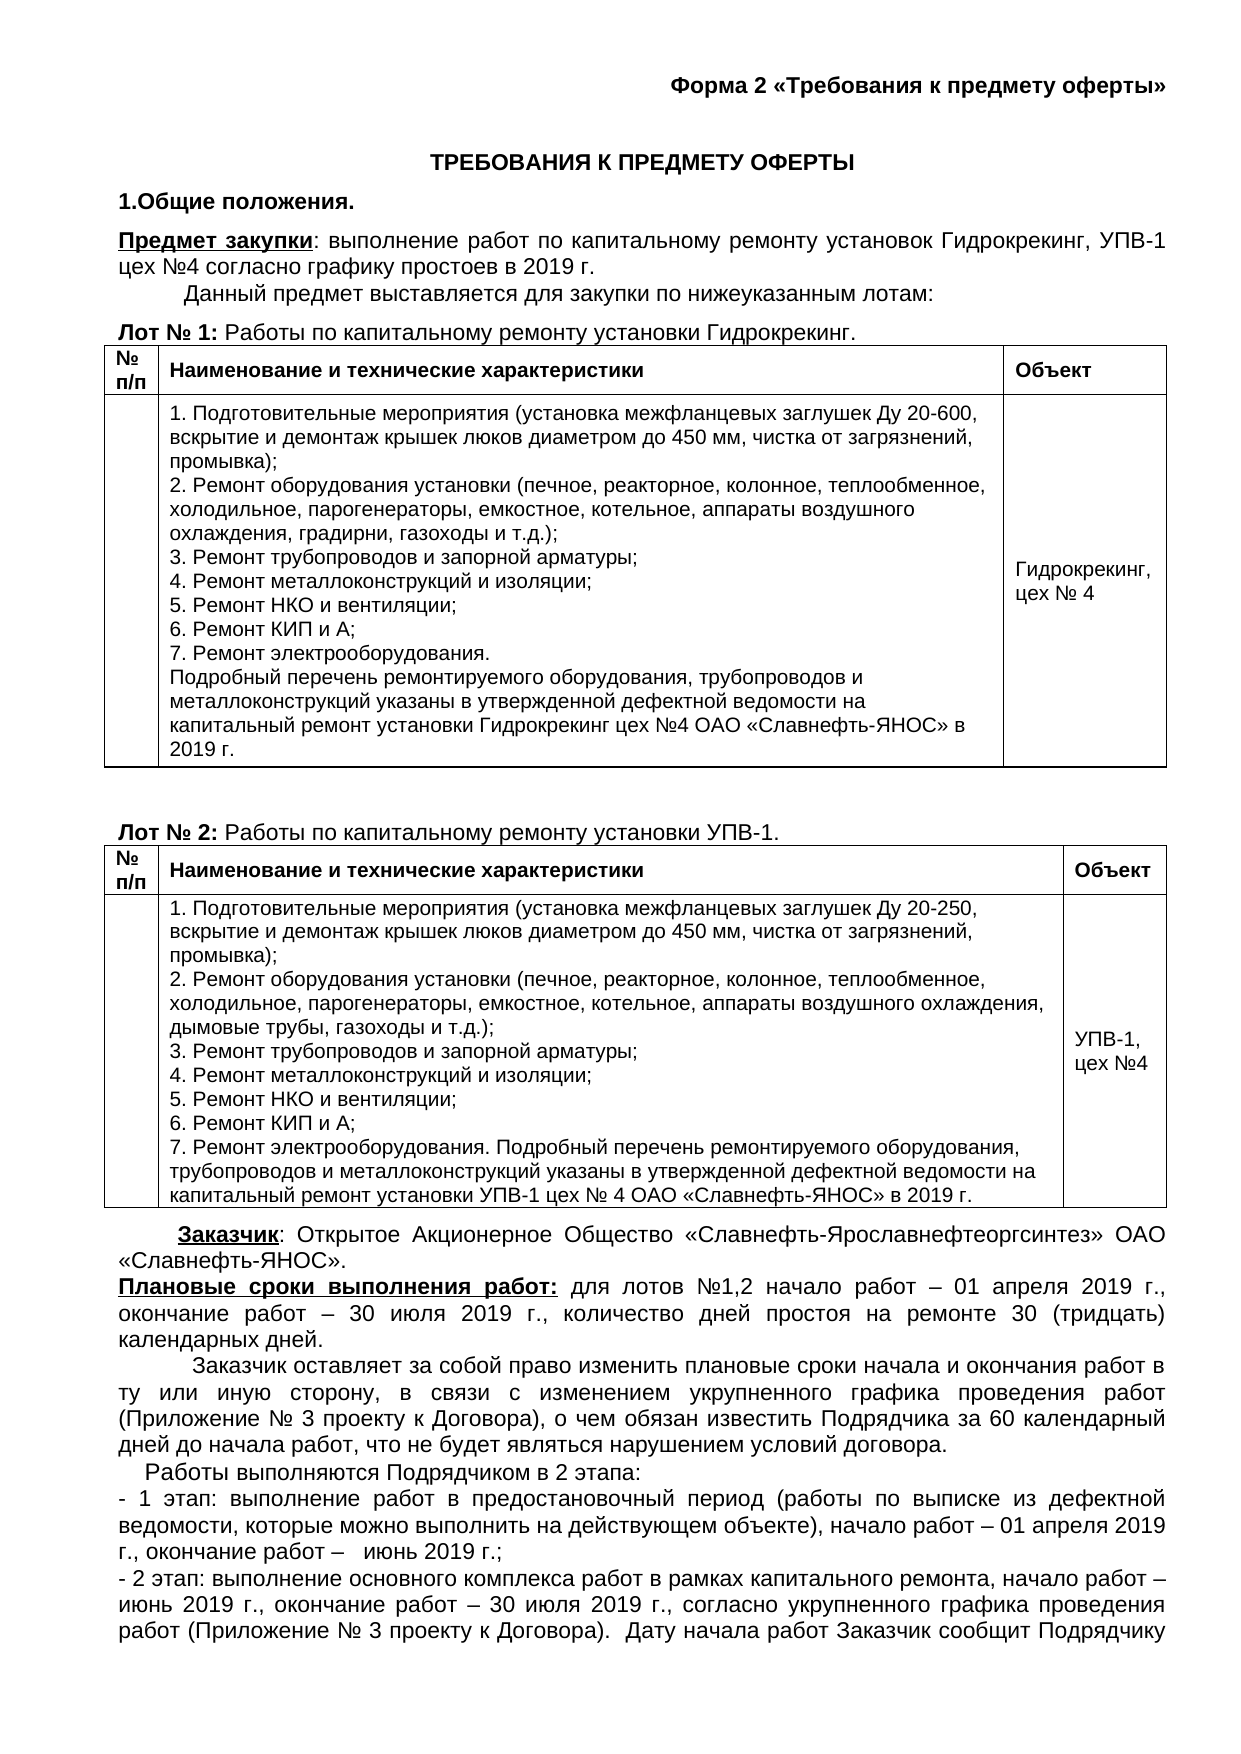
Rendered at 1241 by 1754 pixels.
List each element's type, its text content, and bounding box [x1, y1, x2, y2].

text Лот № 2: Работы по капитальному ремонту установки УПВ-1. [118, 819, 1166, 845]
table_header Объект [1064, 846, 1166, 894]
text Заказчик: Открытое Акционерное Общество «Славнефть-Ярославнефтеоргсинтез» ОАО «Славнефть-ЯНОС». [118, 1221, 1166, 1273]
text Заказчик оставляет за собой право изменить плановые сроки начала и окончания работ в ту или иную сторону, в связи с изменением укрупненного графика проведения работ (Приложение № 3 проекту к Договора), о чем обязан известить Подрядчика за 60 календарный дней до начала работ, что не будет являться нарушением условий договора. [118, 1352, 1166, 1458]
text ТРЕБОВАНИЯ К ПРЕДМЕТУ ОФЕРТЫ [118, 149, 1166, 176]
table_header № п/п [105, 346, 158, 394]
table_cell Гидрокрекинг, цех № 4 [1004, 395, 1166, 766]
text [118, 1564, 1166, 1643]
table_header Объект [1004, 346, 1166, 394]
text Плановые сроки выполнения работ: для лотов №1,2 начало работ – 01 апреля 2019 г., окончание работ – 30 июля 2019 г., количество дней простоя на ремонте 30 (тридцать) календарных дней. [118, 1273, 1166, 1352]
table_cell [105, 395, 158, 766]
table_cell УПВ-1, цех №4 [1064, 895, 1166, 1207]
table_header Наименование и технические характеристики [159, 346, 1003, 394]
table_cell 1. Подготовительные мероприятия (установка межфланцевых заглушек Ду 20-250, вскрытие и демонтаж крышек люков диаметром до 450 мм, чистка от загрязнений, промывка); 2. Ремонт оборудования установки (печное, реакторное, колонное, теплообменное, холодильное, парогенераторы, емкостное, котельное, аппараты воздушного охлаждения, дымовые трубы, газоходы и т.д.); 3. Ремонт трубопроводов и запорной арматуры; 4. Ремонт металлоконструкций и изоляции; 5. Ремонт НКО и вентиляции; 6. Ремонт КИП и А; 7. Ремонт электрооборудования. Подробный перечень ремонтируемого оборудования, трубопроводов и металлоконструкций указаны в утвержденной дефектной ведомости на капитальный ремонт установки УПВ-1 цех № 4 ОАО «Славнефть-ЯНОС» в 2019 г. [159, 895, 1063, 1207]
table_cell [105, 895, 158, 1207]
table_header Наименование и технические характеристики [159, 846, 1063, 894]
text Форма 2 «Требования к предмету оферты» [118, 72, 1166, 98]
text 1.Общие положения. [118, 188, 1166, 214]
text Работы выполняются Подрядчиком в 2 этапа: [118, 1458, 1166, 1485]
text Данный предмет выставляется для закупки по нижеуказанным лотам: [118, 280, 1166, 306]
table_cell 1. Подготовительные мероприятия (установка межфланцевых заглушек Ду 20-600, вскрытие и демонтаж крышек люков диаметром до 450 мм, чистка от загрязнений, промывка); 2. Ремонт оборудования установки (печное, реакторное, колонное, теплообменное, холодильное, парогенераторы, емкостное, котельное, аппараты воздушного охлаждения, градирни, газоходы и т.д.); 3. Ремонт трубопроводов и запорной арматуры; 4. Ремонт металлоконструкций и изоляции; 5. Ремонт НКО и вентиляции; 6. Ремонт КИП и А; 7. Ремонт электрооборудования. Подробный перечень ремонтируемого оборудования, трубопроводов и металлоконструкций указаны в утвержденной дефектной ведомости на капитальный ремонт установки Гидрокрекинг цех №4 ОАО «Славнефть-ЯНОС» в 2019 г. [159, 395, 1003, 766]
text Предмет закупки: выполнение работ по капитальному ремонту установок Гидрокрекинг, УПВ-1 цех №4 согласно графику простоев в 2019 г. [118, 227, 1166, 280]
table_header № п/п [105, 846, 158, 894]
text Лот № 1: Работы по капитальному ремонту установки Гидрокрекинг. [118, 318, 1166, 345]
text - 1 этап: выполнение работ в предостановочный период (работы по выписке из дефектной ведомости, которые можно выполнить на действующем объекте), начало работ – 01 апреля 2019 г., окончание работ – июнь 2019 г.; [118, 1485, 1166, 1564]
